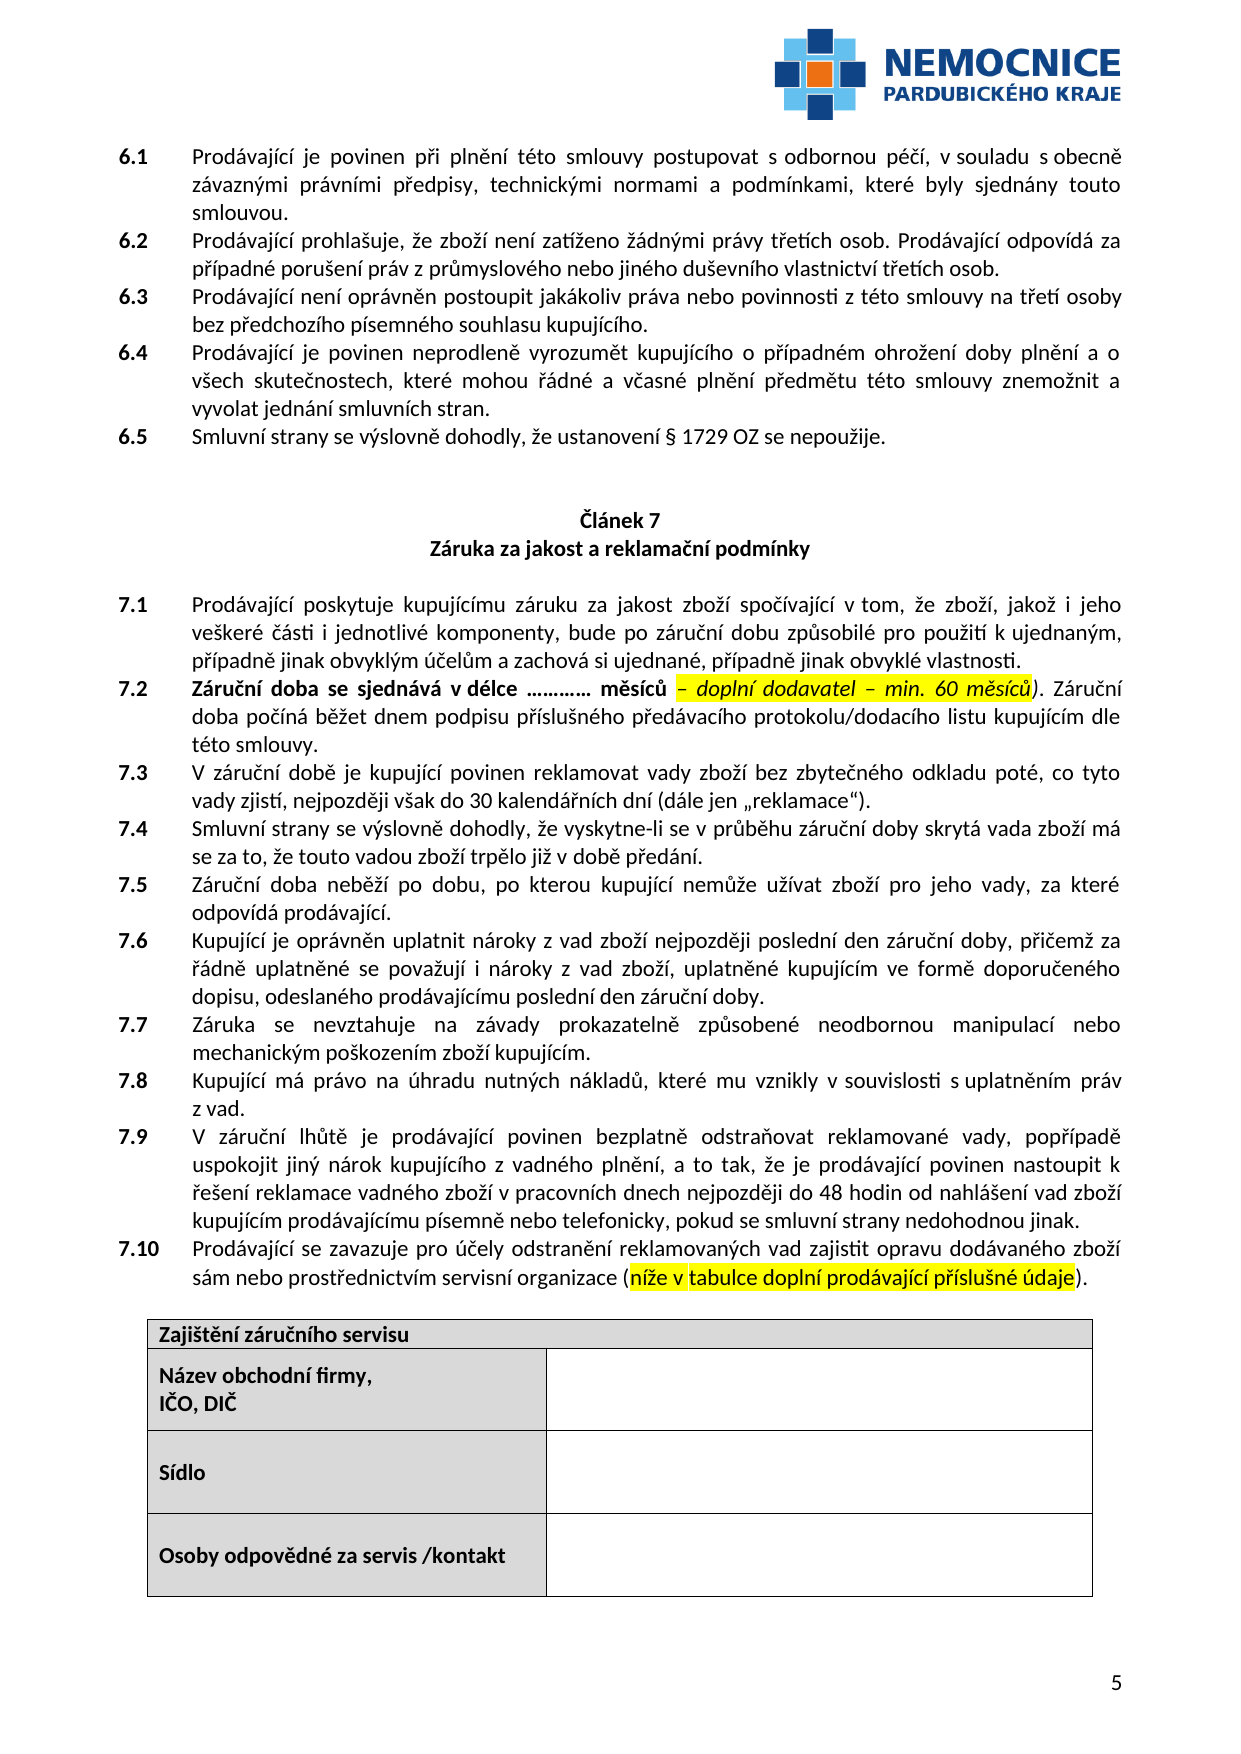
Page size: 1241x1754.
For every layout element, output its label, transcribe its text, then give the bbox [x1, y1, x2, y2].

text Záruka za jakost a reklamační podmínky [118, 534, 1122, 562]
text 6.3 Prodávající není oprávněn postoupit jakákoliv práva nebo povinnosti z této smlouvy na třetí osoby bez předchozího písemného souhlasu kupujícího. [118, 282, 1122, 338]
list Záruka se nevztahuje na závady prokazatelně způsobené neodbornou manipulací nebo mechanickým poškozením zboží kupujícím. [118, 1010, 1122, 1066]
table_cell Název obchodní firmy, IČO, DIČ [148, 1349, 546, 1430]
text 6.2 Prodávající prohlašuje, že zboží není zatíženo žádnými právy třetích osob. Prodávající odpovídá za případné porušení práv z průmyslového nebo jiného duševního vlastnictví třetích osob. [118, 226, 1122, 282]
table_cell [547, 1431, 1092, 1513]
table_cell Osoby odpovědné za servis /kontakt [148, 1514, 546, 1596]
text 7.3 V záruční době je kupující povinen reklamovat vady zboží bez zbytečného odkladu poté, co tyto vady zjistí, nejpozději však do 30 kalendářních dní (dále jen „reklamace“). [118, 758, 1122, 814]
text 7.4 Smluvní strany se výslovně dohodly, že vyskytne-li se v průběhu záruční doby skrytá vada zboží má se za to, že touto vadou zboží trpělo již v době předání. [118, 814, 1122, 870]
text 7.6 Kupující je oprávněn uplatnit nároky z vad zboží nejpozději poslední den záruční doby, přičemž za řádně uplatněné se považují i nároky z vad zboží, uplatněné kupujícím ve formě doporučeného dopisu, odeslaného prodávajícímu poslední den záruční doby. [118, 926, 1122, 1010]
picture [773, 27, 1121, 121]
list Prodávající se zavazuje pro účely odstranění reklamovaných vad zajistit opravu dodávaného zboží sám nebo prostřednictvím servisní organizace (níže v tabulce doplní prodávající příslušné údaje). [118, 1234, 1122, 1291]
text 7.5 Záruční doba neběží po dobu, po kterou kupující nemůže užívat zboží pro jeho vady, za které odpovídá prodávající. [118, 870, 1122, 926]
list V záruční lhůtě je prodávající povinen bezplatně odstraňovat reklamované vady, popřípadě uspokojit jiný nárok kupujícího z vadného plnění, a to tak, že je prodávající povinen nastoupit k řešení reklamace vadného zboží v pracovních dnech nejpozději do 48 hodin od nahlášení vad zboží kupujícím prodávajícímu písemně nebo telefonicky, pokud se smluvní strany nedohodnou jinak. [118, 1122, 1122, 1234]
text 6.4 Prodávající je povinen neprodleně vyrozumět kupujícího o případném ohrožení doby plnění a o všech skutečnostech, které mohou řádné a včasné plnění předmětu této smlouvy znemožnit a vyvolat jednání smluvních stran. [118, 338, 1122, 422]
table_cell [547, 1514, 1092, 1596]
text Článek 7 [118, 506, 1122, 534]
table_header Zajištění záručního servisu [148, 1320, 1092, 1348]
text 7.2 Záruční doba se sjednává v délce ………… měsíců – doplní dodavatel – min. 60 měsíců). Záruční doba počíná běžet dnem podpisu příslušného předávacího protokolu/dodacího listu kupujícím dle této smlouvy. [118, 674, 1122, 758]
list Kupující má právo na úhradu nutných nákladů, které mu vznikly v souvislosti s uplatněním práv z vad. [118, 1066, 1122, 1122]
table_cell [547, 1349, 1092, 1430]
text 7.1 Prodávající poskytuje kupujícímu záruku za jakost zboží spočívající v tom, že zboží, jakož i jeho veškeré části i jednotlivé komponenty, bude po záruční dobu způsobilé pro použití k ujednaným, případně jinak obvyklým účelům a zachová si ujednané, případně jinak obvyklé vlastnosti. [118, 590, 1122, 674]
text 6.5 Smluvní strany se výslovně dohodly, že ustanovení § 1729 OZ se nepoužije. [118, 422, 1122, 450]
table_cell Sídlo [148, 1431, 546, 1513]
text 6.1 Prodávající je povinen při plnění této smlouvy postupovat s odbornou péčí, v souladu s obecně závaznými právními předpisy, technickými normami a podmínkami, které byly sjednány touto smlouvou. [118, 142, 1122, 226]
